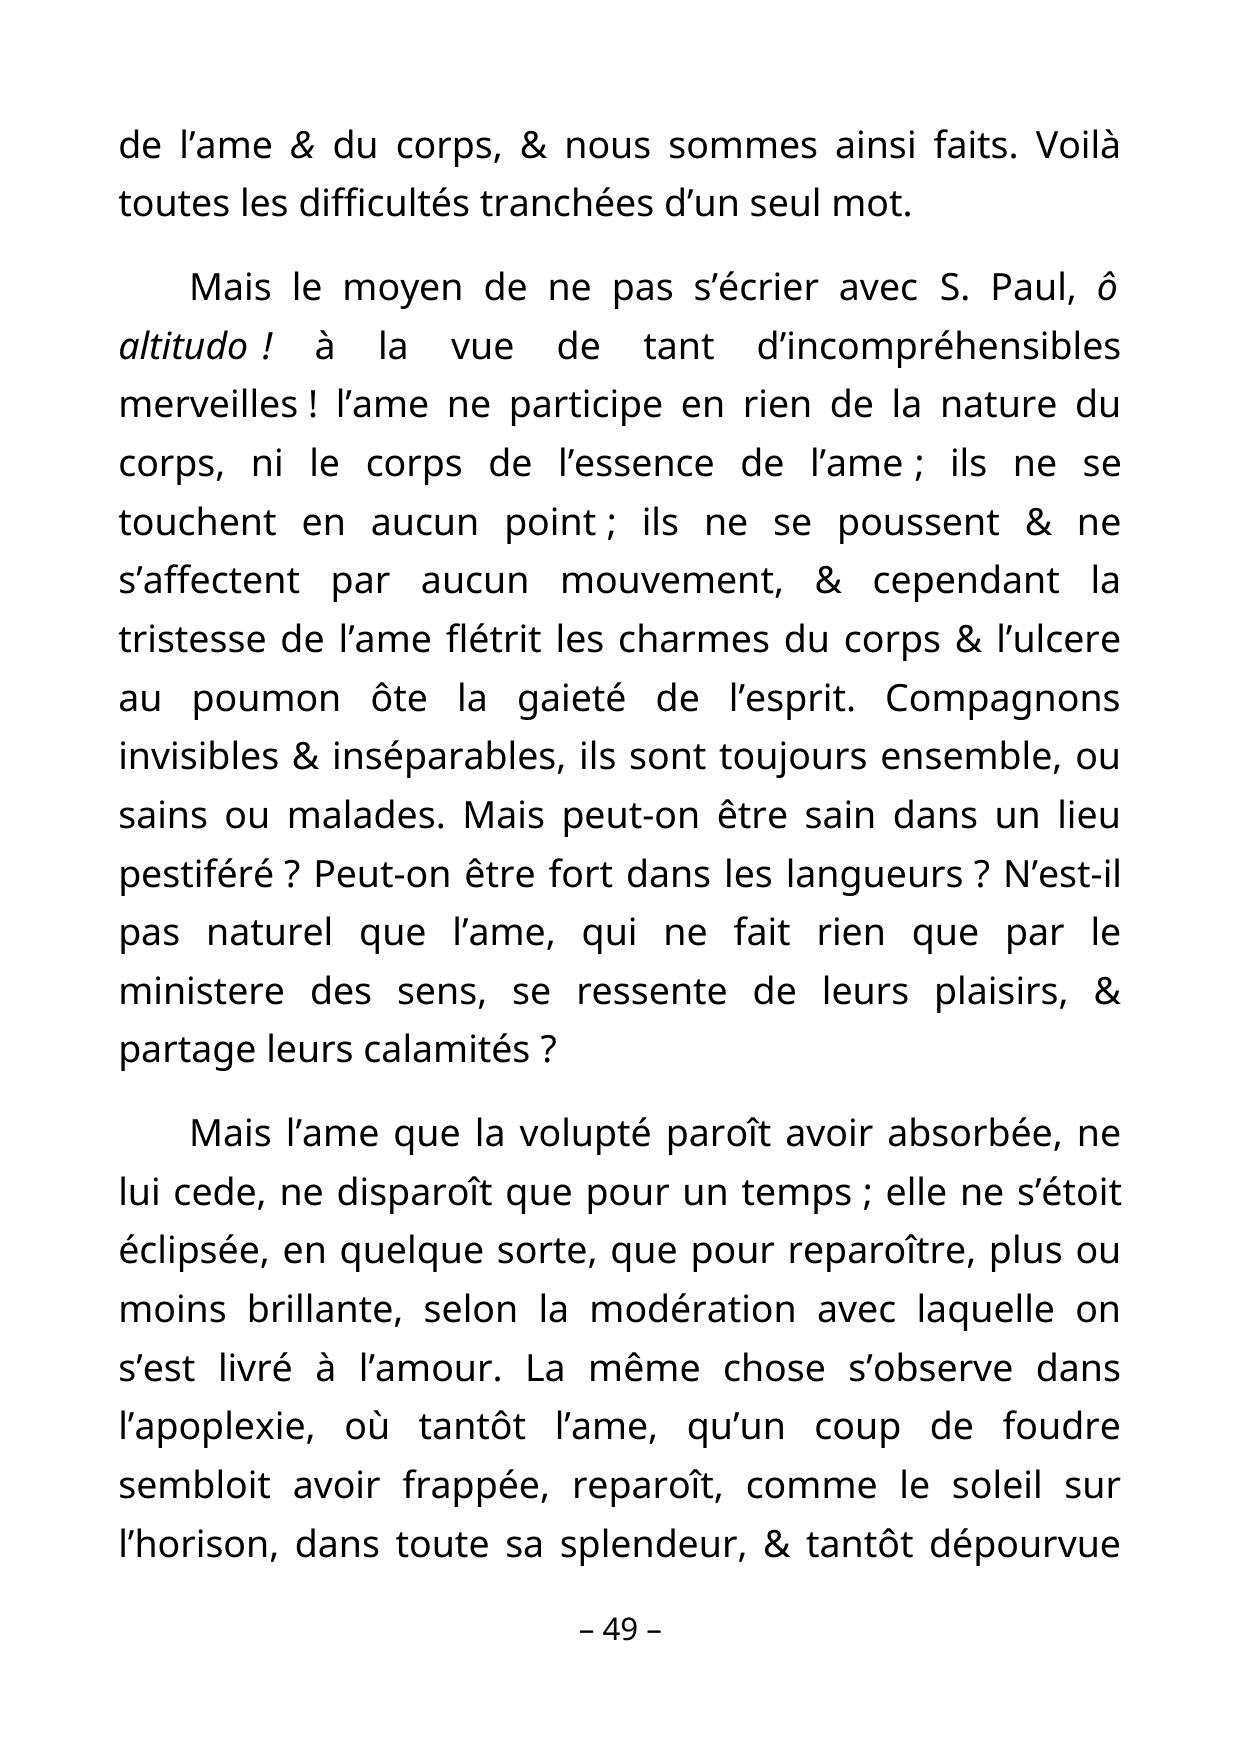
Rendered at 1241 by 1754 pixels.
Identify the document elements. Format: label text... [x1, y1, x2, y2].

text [118, 1106, 1122, 1568]
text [118, 118, 1122, 228]
text Mais le moyen de ne pas s’écrier avec S. Paul, ô altitudo ! à la vue de tant d’incompréhensibles merveilles ! l’ame ne participe en rien de la nature du corps, ni le corps de l’essence de l’ame ; ils ne se touchent en aucun point ; ils ne se poussent & ne s’affectent par aucun mouvement, & cependant la tristesse de l’ame flétrit les charmes du corps & l’ulcere au poumon ôte la gaieté de l’esprit. Compagnons invisibles & inséparables, ils sont toujours ensemble, ou sains ou malades. Mais peut-on être sain dans un lieu pestiféré ? Peut-on être fort dans les langueurs ? N’est-il pas naturel que l’ame, qui ne fait rien que par le ministere des sens, se ressente de leurs plaisirs, & partage leurs calamités ? [118, 260, 1122, 1074]
